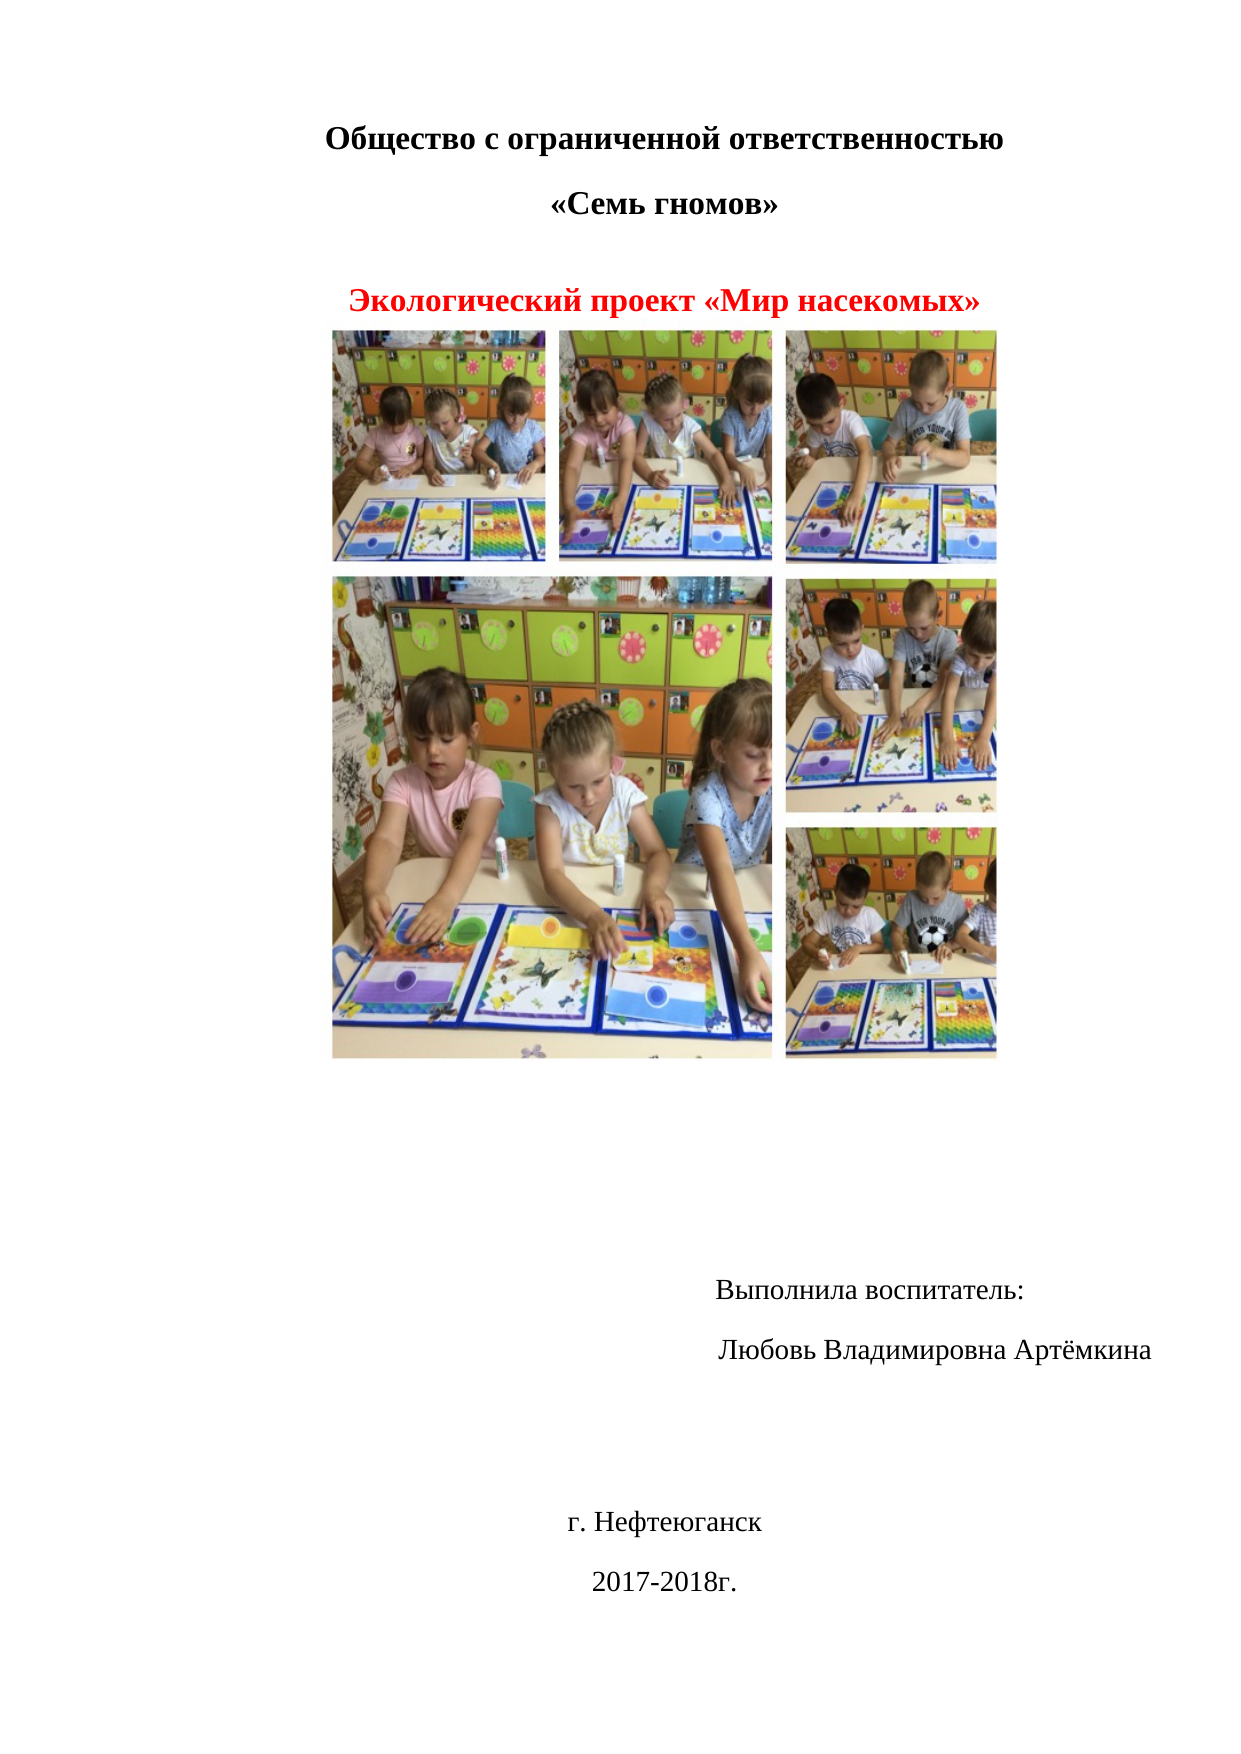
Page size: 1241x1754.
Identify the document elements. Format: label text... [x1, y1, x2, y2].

text Любовь Владимировна Артёмкина [177, 1332, 1152, 1365]
text 2017-2018г. [177, 1564, 1152, 1597]
text Экологический проект «Мир насекомых» [177, 280, 1152, 319]
picture [321, 318, 1008, 1071]
text «Семь гномов» [177, 183, 1152, 221]
text Общество с ограниченной ответственностью [177, 118, 1152, 156]
text Выполнила воспитатель: [177, 1272, 1152, 1306]
text г. Нефтеюганск [177, 1504, 1152, 1538]
